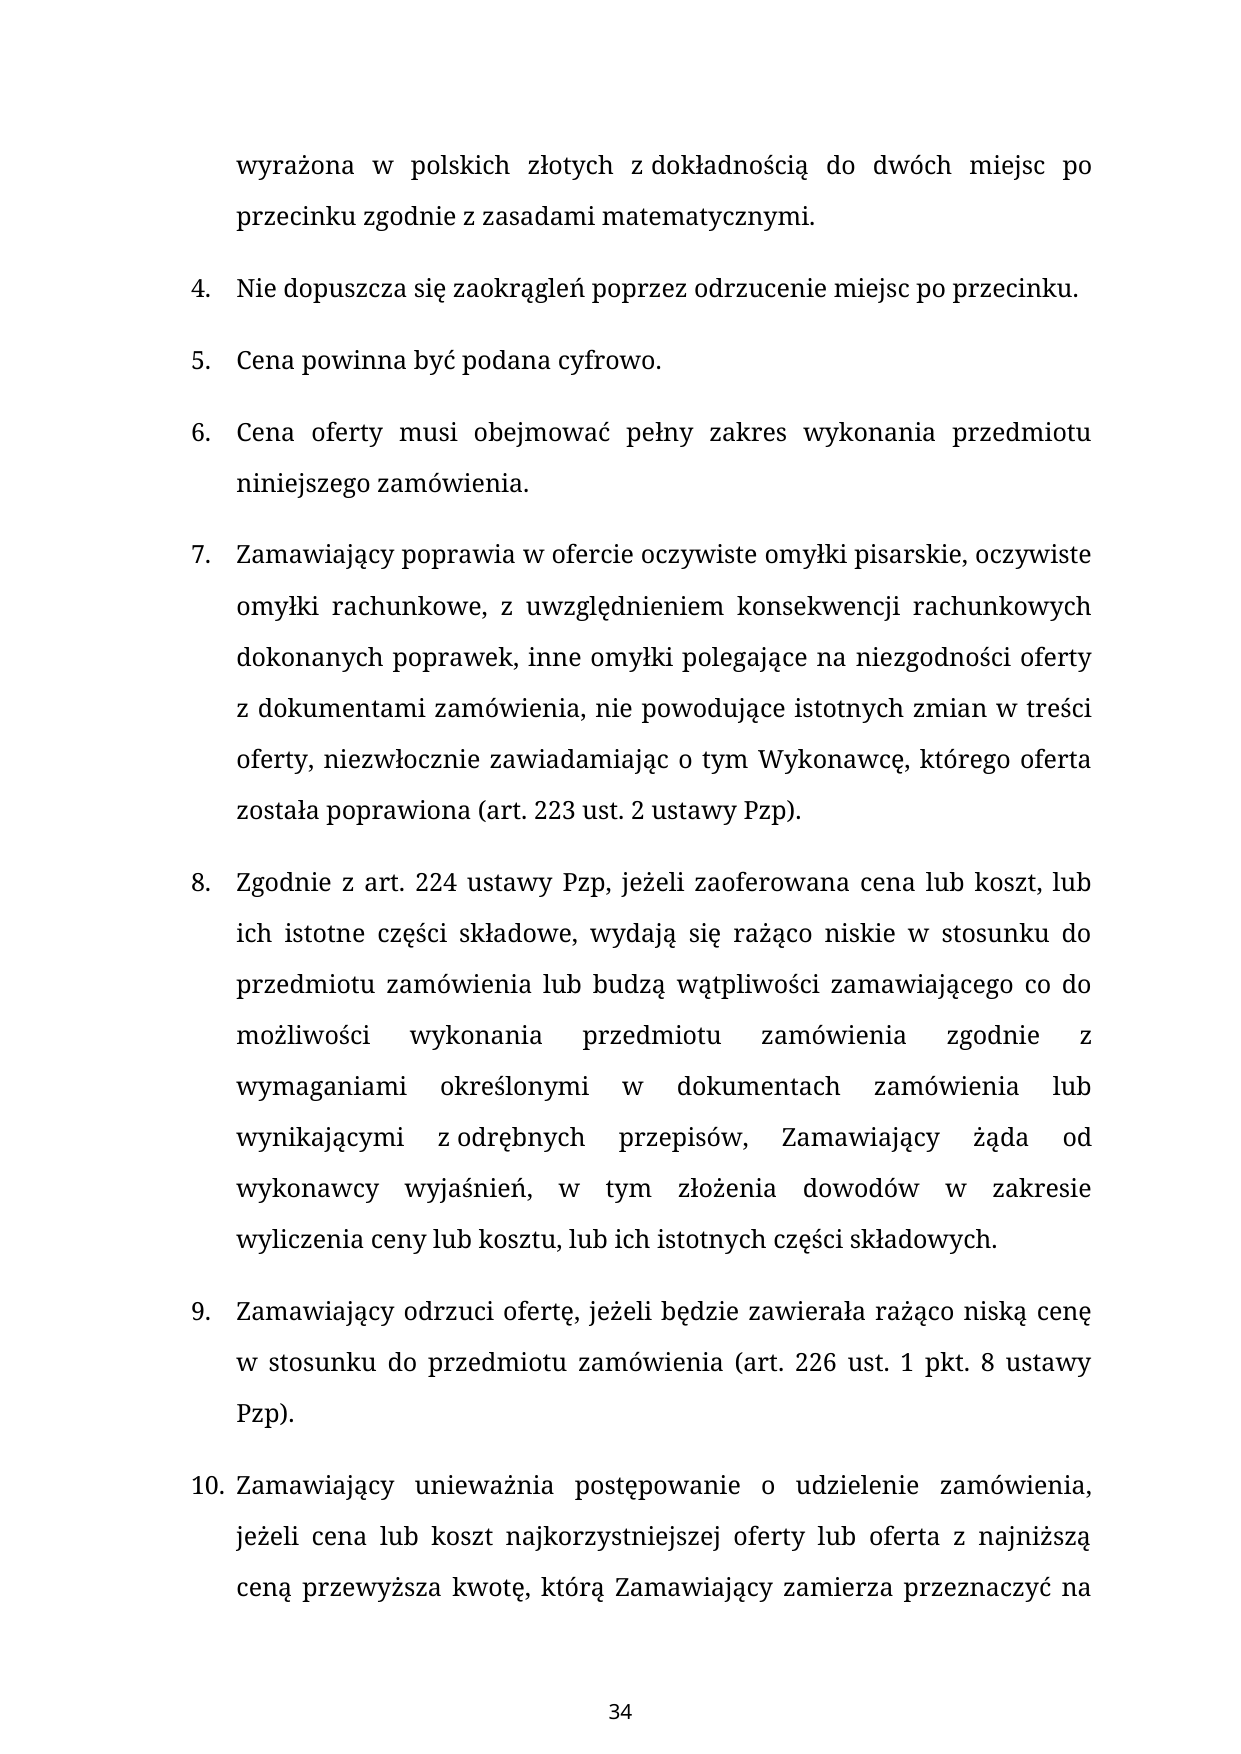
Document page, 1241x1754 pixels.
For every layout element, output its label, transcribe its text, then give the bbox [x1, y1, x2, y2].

list Cena oferty musi obejmować pełny zakres wykonania przedmiotu niniejszego zamówienia. [191, 414, 1093, 499]
list Zgodnie z art. 224 ustawy Pzp, jeżeli zaoferowana cena lub koszt, lub ich istotne części składowe, wydają się rażąco niskie w stosunku do przedmiotu zamówienia lub budzą wątpliwości zamawiającego co do możliwości wykonania przedmiotu zamówienia zgodnie z wymaganiami określonymi w dokumentach zamówienia lub wynikającymi z odrębnych przepisów, Zamawiający żąda od wykonawcy wyjaśnień, w tym złożenia dowodów w zakresie wyliczenia ceny lub kosztu, lub ich istotnych części składowych. [191, 864, 1093, 1256]
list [191, 148, 1093, 233]
list Nie dopuszcza się zaokrągleń poprzez odrzucenie miejsc po przecinku. [191, 271, 1093, 304]
list Cena powinna być podana cyfrowo. [191, 342, 1093, 376]
list Zamawiający odrzuci ofertę, jeżeli będzie zawierała rażąco niską cenę w stosunku do przedmiotu zamówienia (art. 226 ust. 1 pkt. 8 ustawy Pzp). [191, 1293, 1093, 1429]
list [191, 1467, 1093, 1603]
list Zamawiający poprawia w ofercie oczywiste omyłki pisarskie, oczywiste omyłki rachunkowe, z uwzględnieniem konsekwencji rachunkowych dokonanych poprawek, inne omyłki polegające na niezgodności oferty z dokumentami zamówienia, nie powodujące istotnych zmian w treści oferty, niezwłocznie zawiadamiając o tym Wykonawcę, którego oferta została poprawiona (art. 223 ust. 2 ustawy Pzp). [191, 537, 1093, 826]
